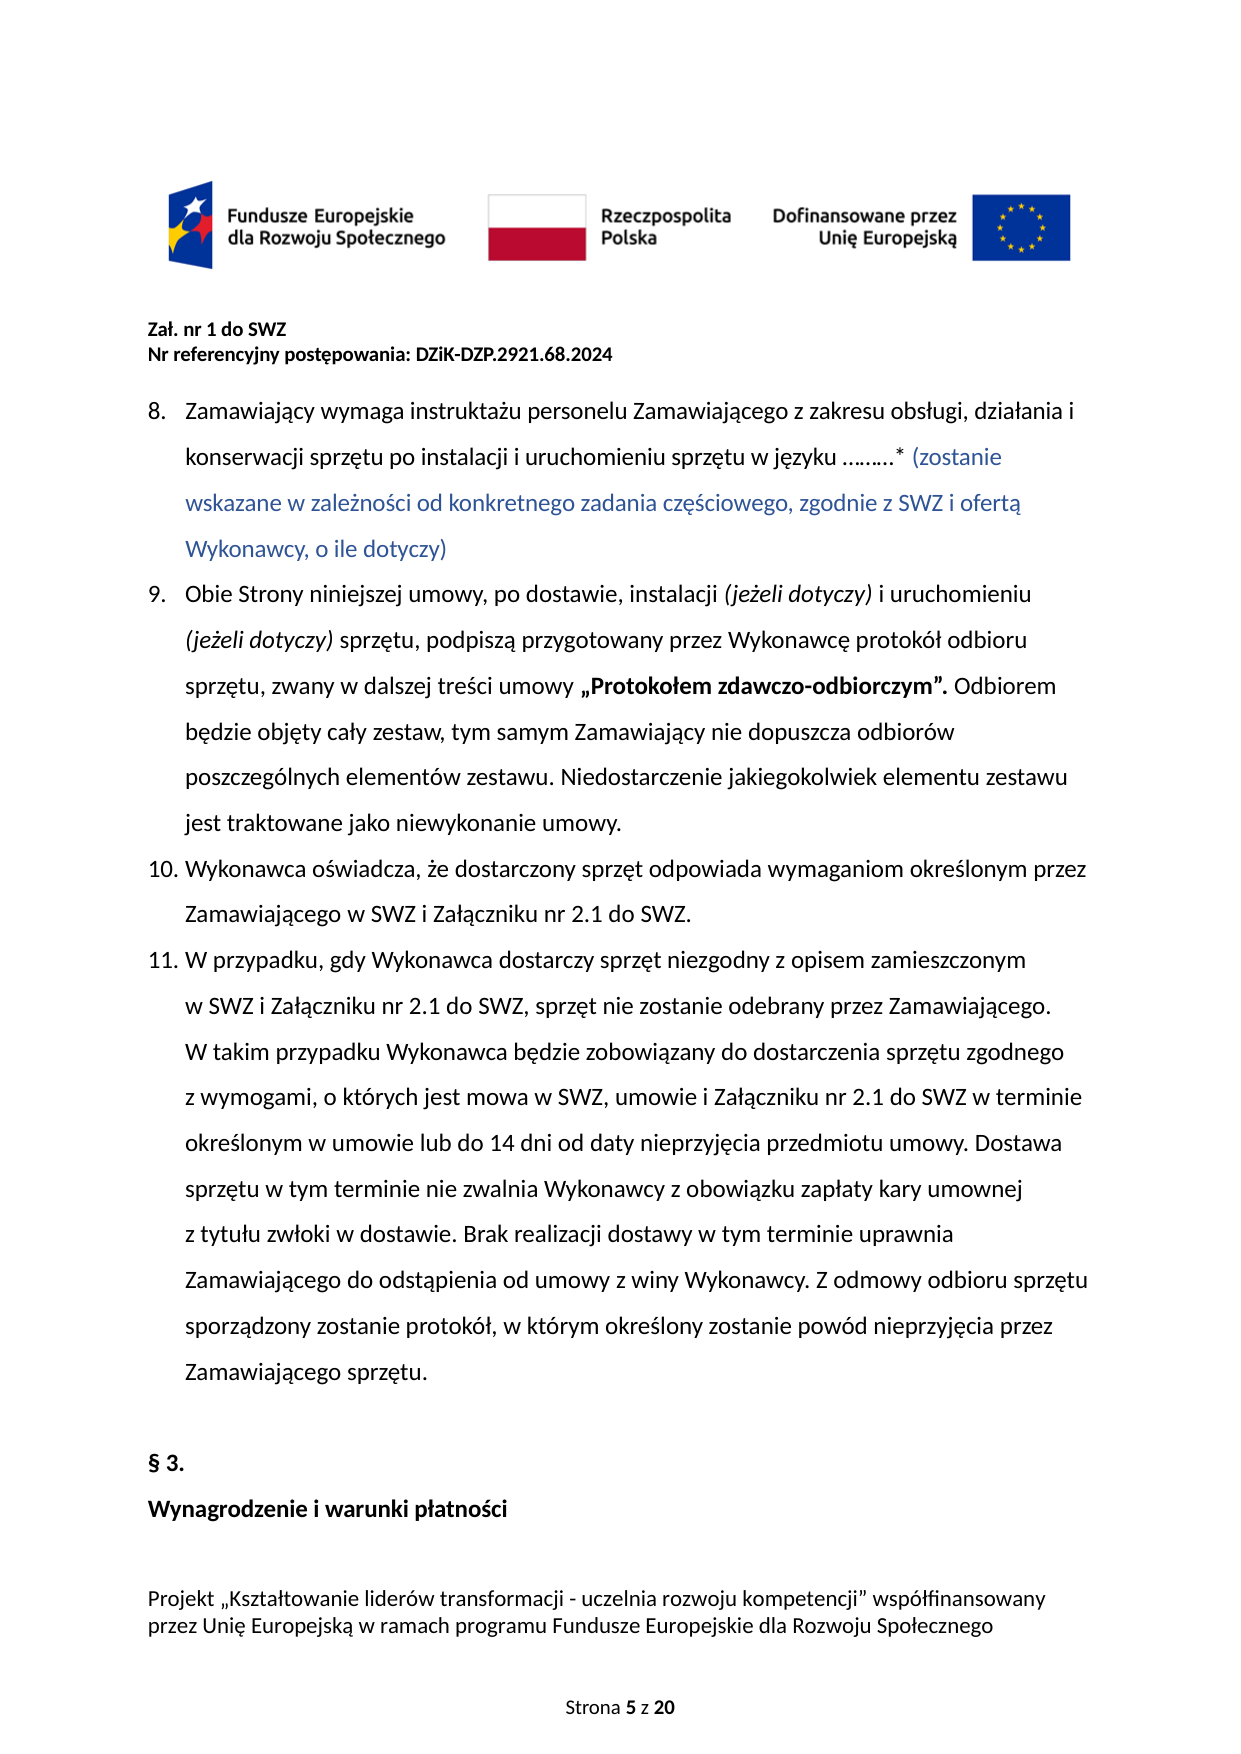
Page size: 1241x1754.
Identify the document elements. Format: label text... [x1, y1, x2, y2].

list Zamawiający wymaga instruktażu personelu Zamawiającego z zakresu obsługi, działania i konserwacji sprzętu po instalacji i uruchomieniu sprzętu w języku ………* (zostanie wskazane w zależności od konkretnego zadania częściowego, zgodnie z SWZ i ofertą Wykonawcy, o ile dotyczy) [148, 396, 1093, 563]
text Wynagrodzenie i warunki płatności [148, 1493, 1092, 1523]
list Obie Strony niniejszej umowy, po dostawie, instalacji (jeżeli dotyczy) i uruchomieniu (jeżeli dotyczy) sprzętu, podpiszą przygotowany przez Wykonawcę protokół odbioru sprzętu, zwany w dalszej treści umowy „Protokołem zdawczo-odbiorczym”. Odbiorem będzie objęty cały zestaw, tym samym Zamawiający nie dopuszcza odbiorów poszczególnych elementów zestawu. Niedostarczenie jakiegokolwiek elementu zestawu jest traktowane jako niewykonanie umowy. [148, 578, 1093, 838]
list Wykonawca oświadcza, że dostarczony sprzęt odpowiada wymaganiom określonym przez Zamawiającego w SWZ i Załączniku nr 2.1 do SWZ. [148, 853, 1093, 929]
text § 3. [148, 1447, 1092, 1478]
list W przypadku, gdy Wykonawca dostarczy sprzęt niezgodny z opisem zamieszczonym w SWZ i Załączniku nr 2.1 do SWZ, sprzęt nie zostanie odebrany przez Zamawiającego. W takim przypadku Wykonawca będzie zobowiązany do dostarczenia sprzętu zgodnego z wymogami, o których jest mowa w SWZ, umowie i Załączniku nr 2.1 do SWZ w terminie określonym w umowie lub do 14 dni od daty nieprzyjęcia przedmiotu umowy. Dostawa sprzętu w tym terminie nie zwalnia Wykonawcy z obowiązku zapłaty kary umownej z tytułu zwłoki w dostawie. Brak realizacji dostawy w tym terminie uprawnia Zamawiającego do odstąpienia od umowy z winy Wykonawcy. Z odmowy odbioru sprzętu sporządzony zostanie protokół, w którym określony zostanie powód nieprzyjęcia przez Zamawiającego sprzętu. [148, 944, 1093, 1386]
picture [147, 159, 1092, 291]
